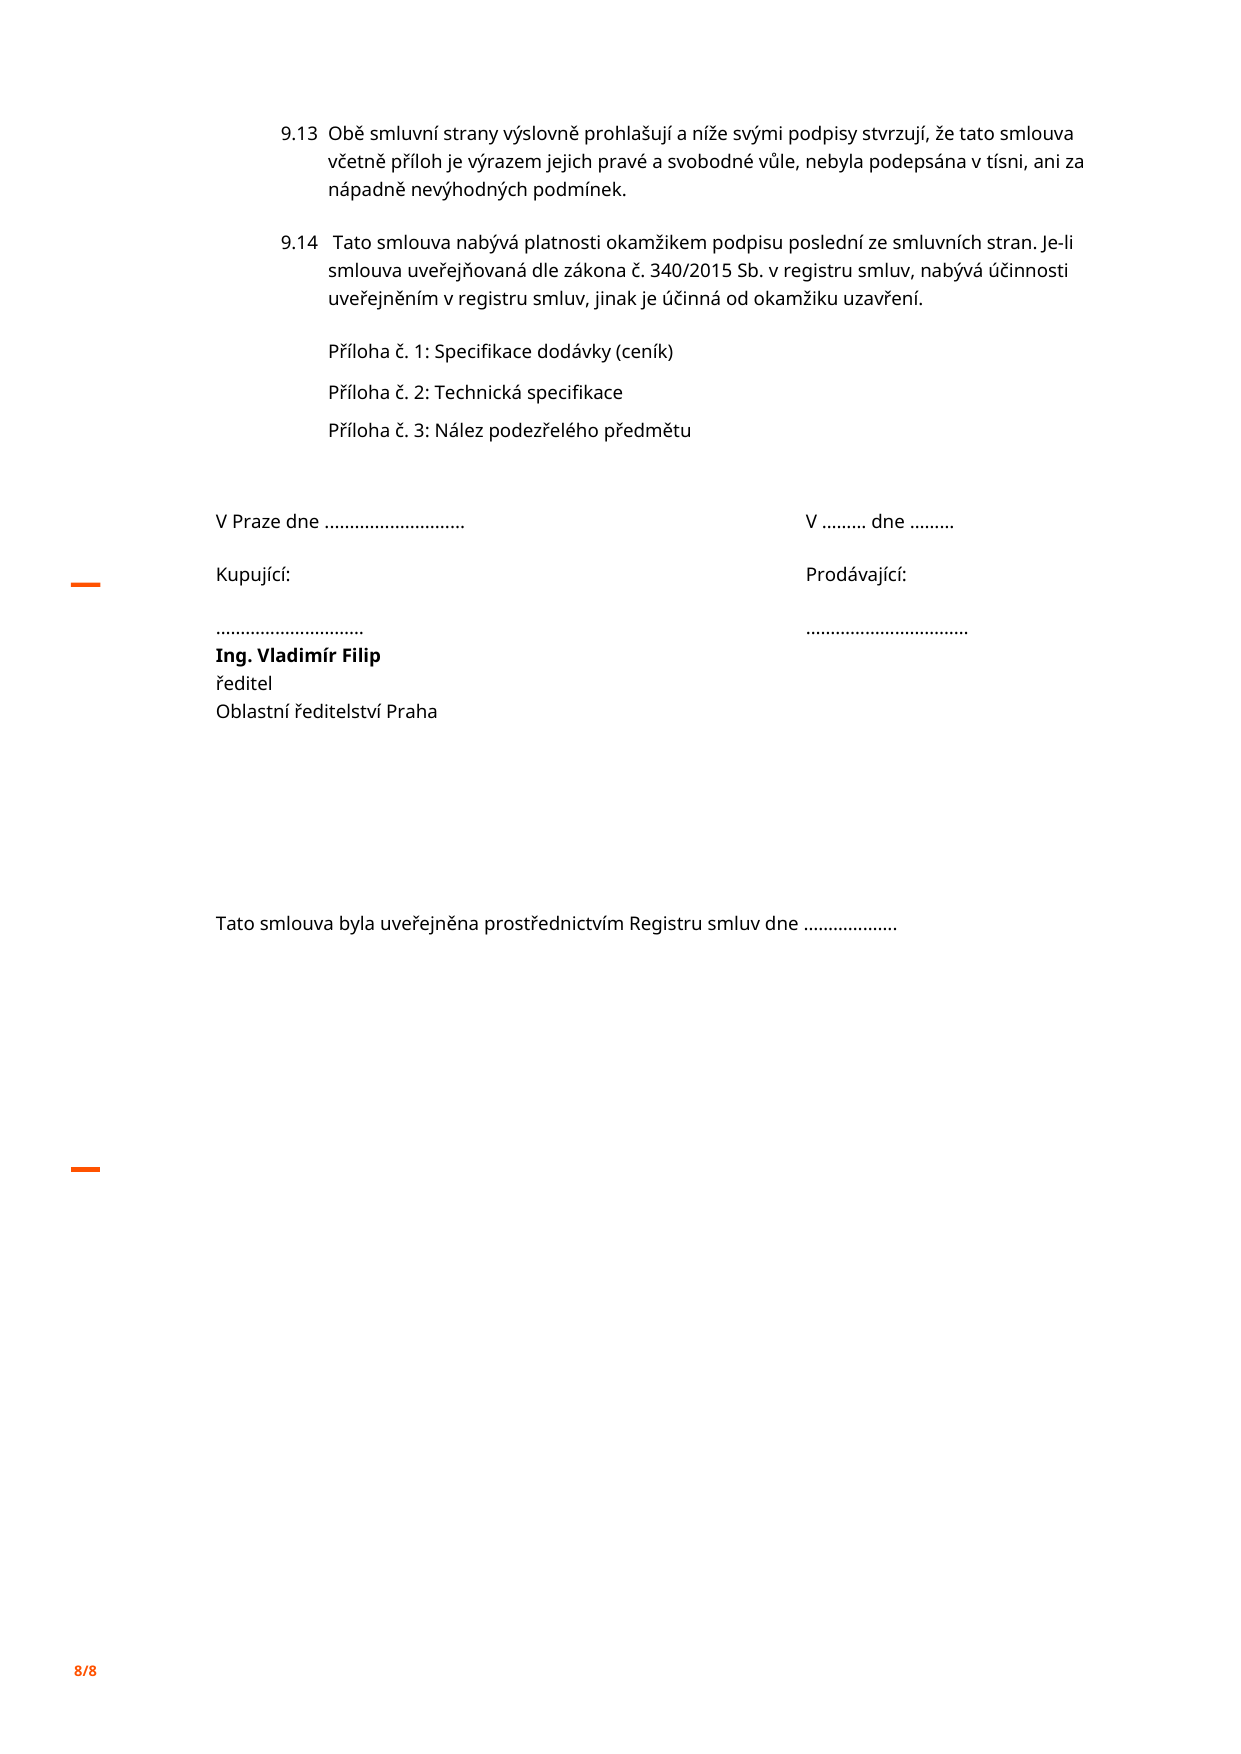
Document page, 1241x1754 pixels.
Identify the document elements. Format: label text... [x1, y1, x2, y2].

text V Praze dne ............................ V ……… dne ……… [216, 508, 1122, 534]
text ………………………… …………………………… [216, 614, 1122, 640]
list Příloha č. 2: Technická specifikace [328, 379, 1122, 405]
list Obě smluvní strany výslovně prohlašují a níže svými podpisy stvrzují, že tato smlouva včetně příloh je výrazem jejich pravé a svobodné vůle, nebyla podepsána v tísni, ani za nápadně nevýhodných podmínek. [281, 121, 1122, 202]
text Oblastní ředitelství Praha [216, 698, 1122, 724]
text Kupující: Prodávající: [216, 561, 1122, 587]
list Příloha č. 1: Specifikace dodávky (ceník) [328, 339, 1122, 364]
list Příloha č. 3: Nález podezřelého předmětu [328, 417, 1122, 443]
text Ing. Vladimír Filip [216, 642, 1122, 668]
text Tato smlouva byla uveřejněna prostřednictvím Registru smluv dne ………………. [216, 911, 1122, 936]
list Tato smlouva nabývá platnosti okamžikem podpisu poslední ze smluvních stran. Je-li smlouva uveřejňovaná dle zákona č. 340/2015 Sb. v registru smluv, nabývá účinnosti uveřejněním v registru smluv, jinak je účinná od okamžiku uzavření. [281, 230, 1122, 311]
text ředitel [216, 670, 1122, 696]
